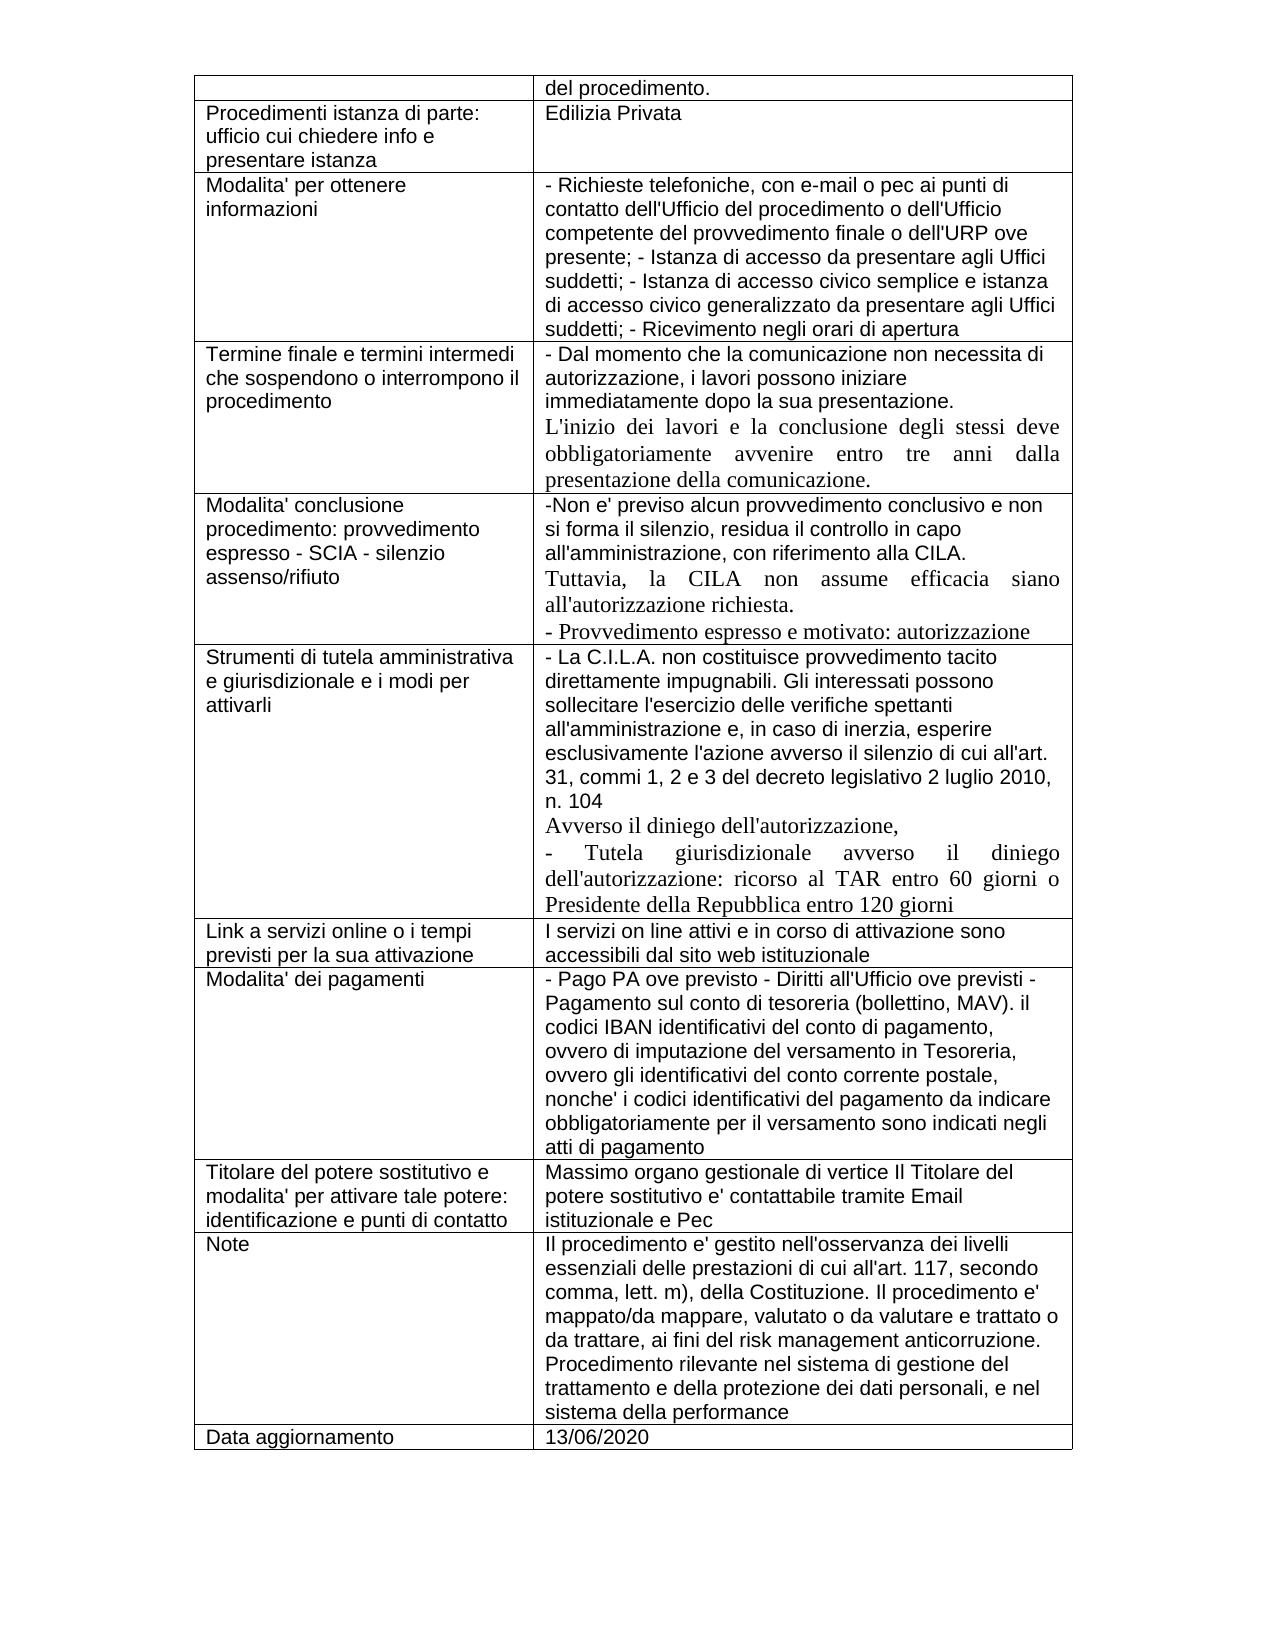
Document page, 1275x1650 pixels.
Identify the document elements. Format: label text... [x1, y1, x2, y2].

table_cell Termine finale e termini intermedi che sospendono o interrompono il procedimento [195, 342, 533, 492]
table_cell Il procedimento e' gestito nell'osservanza dei livelli essenziali delle prestazioni di cui all'art. 117, secondo comma, lett. m), della Costituzione. Il procedimento e' mappato/da mappare, valutato o da valutare e trattato o da trattare, ai fini del risk management anticorruzione. Procedimento rilevante nel sistema di gestione del trattamento e della protezione dei dati personali, e nel sistema della performance [534, 1233, 1072, 1424]
table_cell - La C.I.L.A. non costituisce provvedimento tacito direttamente impugnabili. Gli interessati possono sollecitare l'esercizio delle verifiche spettanti all'amministrazione e, in caso di inerzia, esperire esclusivamente l'azione avverso il silenzio di cui all'art. 31, commi 1, 2 e 3 del decreto legislativo 2 luglio 2010, n. 104 Avverso il diniego dell'autorizzazione, - Tutela giurisdizionale avverso il diniego dell'autorizzazione: ricorso al TAR entro 60 giorni o Presidente della Repubblica entro 120 giorni [534, 645, 1072, 918]
table_cell I servizi on line attivi e in corso di attivazione sono accessibili dal sito web istituzionale [534, 919, 1072, 967]
table_cell Modalita' per ottenere informazioni [195, 173, 533, 341]
table_cell Procedimenti istanza di parte: ufficio cui chiedere info e presentare istanza [195, 101, 533, 172]
table_cell Strumenti di tutela amministrativa e giurisdizionale e i modi per attivarli [195, 645, 533, 918]
table_cell Modalita' dei pagamenti [195, 968, 533, 1159]
table_cell Link a servizi online o i tempi previsti per la sua attivazione [195, 919, 533, 967]
table_cell Titolare del potere sostitutivo e modalita' per attivare tale potere: identificazione e punti di contatto [195, 1160, 533, 1232]
table_cell - Dal momento che la comunicazione non necessita di autorizzazione, i lavori possono iniziare immediatamente dopo la sua presentazione. L'inizio dei lavori e la conclusione degli stessi deve obbligatoriamente avvenire entro tre anni dalla presentazione della comunicazione. [534, 342, 1072, 492]
table_cell Edilizia Privata [534, 101, 1072, 172]
table_cell Massimo organo gestionale di vertice Il Titolare del potere sostitutivo e' contattabile tramite Email istituzionale e Pec [534, 1160, 1072, 1232]
table_cell Note [195, 1233, 533, 1424]
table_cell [534, 76, 1072, 100]
table_cell -Non e' previso alcun provvedimento conclusivo e non si forma il silenzio, residua il controllo in capo all'amministrazione, con riferimento alla CILA. Tuttavia, la CILA non assume efficacia siano all'autorizzazione richiesta. - Provvedimento espresso e motivato: autorizzazione [534, 494, 1072, 644]
table_cell Modalita' conclusione procedimento: provvedimento espresso - SCIA - silenzio assenso/rifiuto [195, 494, 533, 644]
table_cell 13/06/2020 [534, 1425, 1072, 1449]
table_cell - Richieste telefoniche, con e-mail o pec ai punti di contatto dell'Ufficio del procedimento o dell'Ufficio competente del provvedimento finale o dell'URP ove presente; - Istanza di accesso da presentare agli Uffici suddetti; - Istanza di accesso civico semplice e istanza di accesso civico generalizzato da presentare agli Uffici suddetti; - Ricevimento negli orari di apertura [534, 173, 1072, 341]
table_cell - Pago PA ove previsto - Diritti all'Ufficio ove previsti - Pagamento sul conto di tesoreria (bollettino, MAV). il codici IBAN identificativi del conto di pagamento, ovvero di imputazione del versamento in Tesoreria, ovvero gli identificativi del conto corrente postale, nonche' i codici identificativi del pagamento da indicare obbligatoriamente per il versamento sono indicati negli atti di pagamento [534, 968, 1072, 1159]
table_cell Data aggiornamento [195, 1425, 533, 1449]
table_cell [195, 76, 533, 100]
